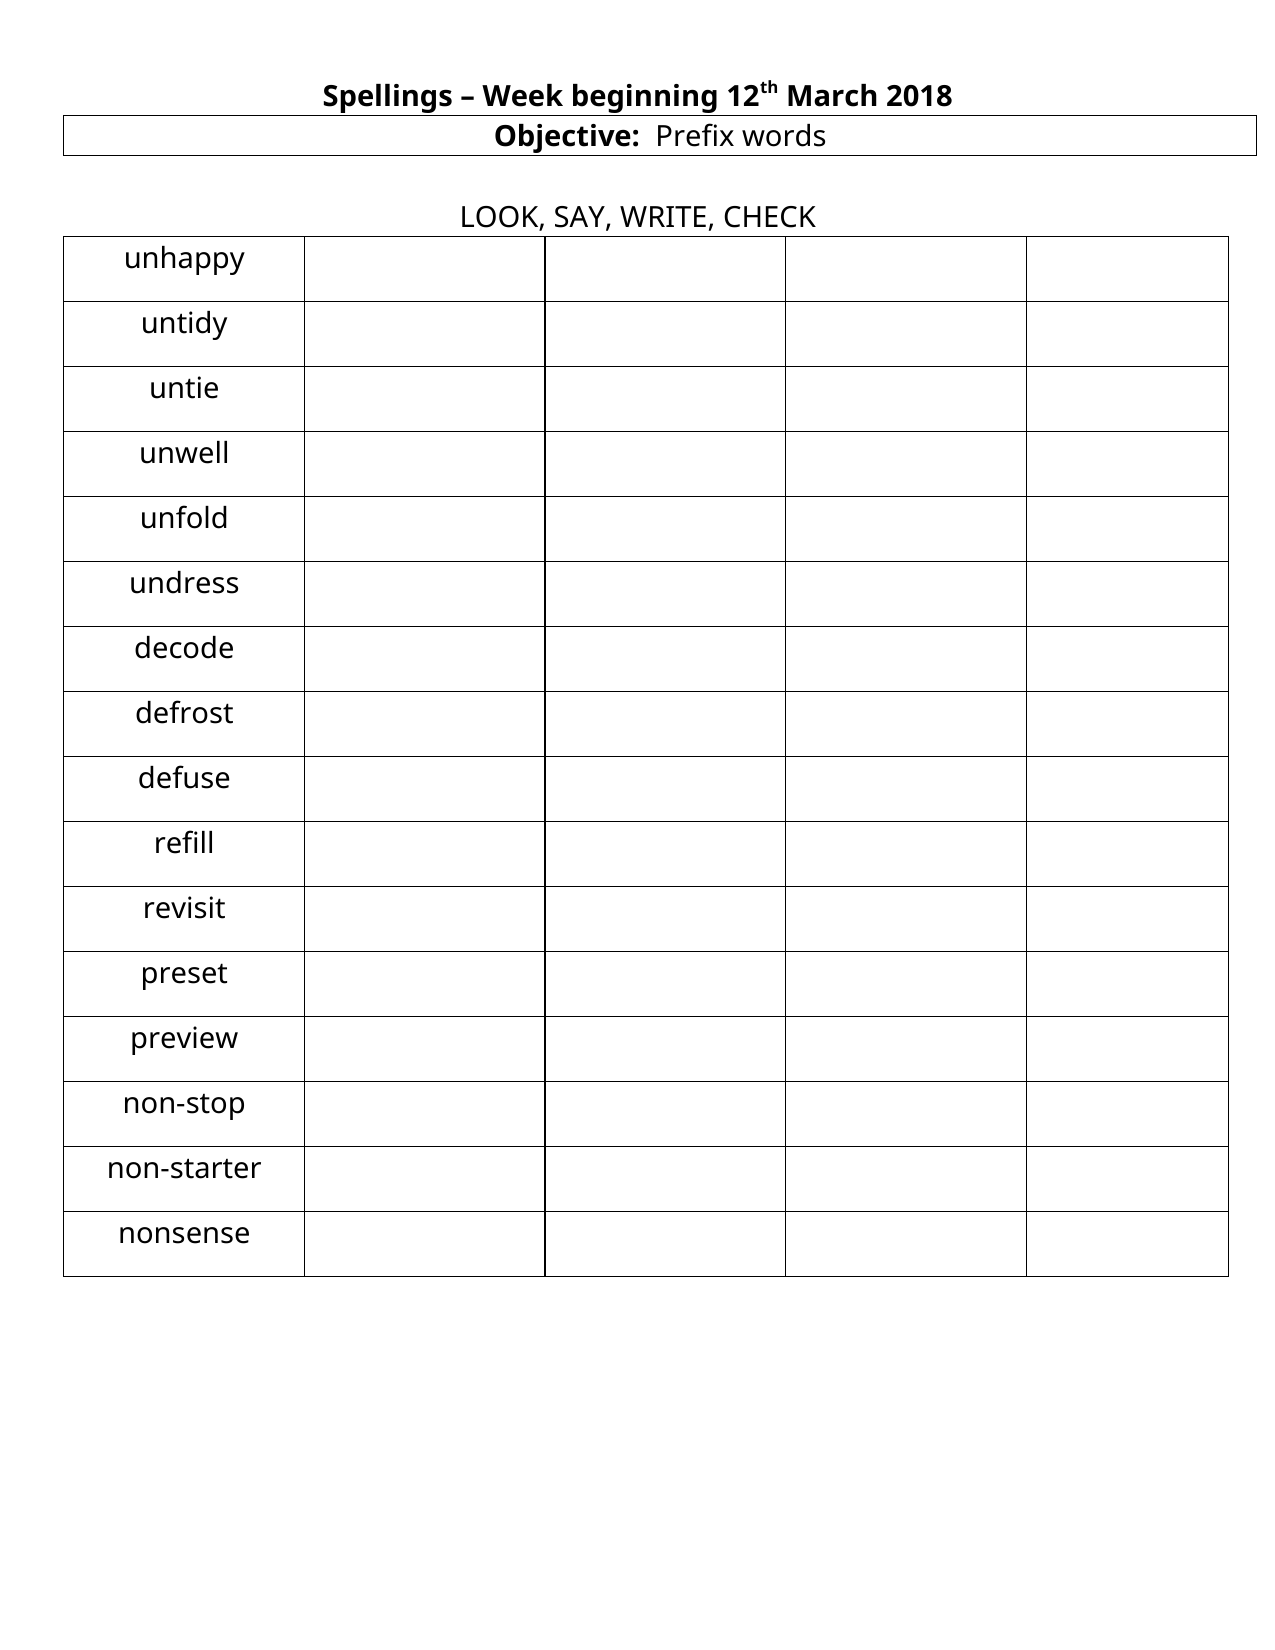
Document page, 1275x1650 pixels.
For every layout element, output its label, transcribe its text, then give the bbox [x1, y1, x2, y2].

table_cell [1027, 692, 1228, 756]
text LOOK, SAY, WRITE, CHECK [75, 196, 1200, 236]
table_cell [546, 1147, 785, 1211]
table_cell [305, 822, 544, 886]
table_cell [786, 1212, 1026, 1276]
table_cell preview [64, 1017, 304, 1081]
table_cell unfold [64, 497, 304, 561]
table_cell [305, 302, 544, 366]
table_cell [786, 887, 1026, 951]
table_cell [786, 952, 1026, 1016]
table_cell [546, 822, 785, 886]
table_cell [546, 1212, 785, 1276]
table_cell preset [64, 952, 304, 1016]
table_cell unwell [64, 432, 304, 496]
table_cell [305, 1212, 544, 1276]
table_cell undress [64, 562, 304, 626]
table_cell [305, 952, 544, 1016]
table_cell [1027, 562, 1228, 626]
table_cell [1027, 627, 1228, 691]
table_cell defuse [64, 757, 304, 821]
table_cell non-starter [64, 1147, 304, 1211]
table_cell [305, 692, 544, 756]
table_cell [786, 692, 1026, 756]
table_cell [1027, 1147, 1228, 1211]
table_cell [305, 497, 544, 561]
table_cell [305, 432, 544, 496]
table_cell revisit [64, 887, 304, 951]
table_cell [786, 497, 1026, 561]
table_cell [546, 887, 785, 951]
table_cell refill [64, 822, 304, 886]
table_cell [546, 367, 785, 431]
table_cell [305, 887, 544, 951]
table_header [1027, 237, 1228, 301]
table_cell [786, 562, 1026, 626]
table_cell [305, 627, 544, 691]
table_header [305, 237, 544, 301]
table_cell untie [64, 367, 304, 431]
table_cell [1027, 367, 1228, 431]
table_cell [305, 367, 544, 431]
table_cell [786, 757, 1026, 821]
table_cell [1027, 952, 1228, 1016]
table_cell [1027, 1082, 1228, 1146]
table_cell [1027, 887, 1228, 951]
table_header [546, 237, 785, 301]
table_cell [1027, 1017, 1228, 1081]
table_cell [786, 822, 1026, 886]
table_cell [1027, 1212, 1228, 1276]
table_cell [1027, 822, 1228, 886]
table_cell [305, 1017, 544, 1081]
table_cell [1027, 497, 1228, 561]
table_cell [546, 952, 785, 1016]
table_cell [546, 302, 785, 366]
table_cell [786, 367, 1026, 431]
table_cell [546, 1017, 785, 1081]
table_cell [546, 432, 785, 496]
table_cell [305, 562, 544, 626]
table_cell defrost [64, 692, 304, 756]
table_cell [786, 1017, 1026, 1081]
table_cell [1027, 302, 1228, 366]
table_cell nonsense [64, 1212, 304, 1276]
text Spellings – Week beginning 12th March 2018 [75, 75, 1200, 115]
table_cell [546, 692, 785, 756]
table_cell non-stop [64, 1082, 304, 1146]
table_cell [786, 432, 1026, 496]
table_cell [786, 627, 1026, 691]
table_cell [546, 627, 785, 691]
table_cell [546, 562, 785, 626]
table_cell [546, 757, 785, 821]
table_cell [786, 1147, 1026, 1211]
table_header unhappy [64, 237, 304, 301]
table_cell [305, 1082, 544, 1146]
table_cell [546, 497, 785, 561]
table_cell decode [64, 627, 304, 691]
table_cell [786, 302, 1026, 366]
table_cell [305, 1147, 544, 1211]
table_cell [786, 1082, 1026, 1146]
table_cell untidy [64, 302, 304, 366]
table_cell [546, 1082, 785, 1146]
table_header Objective: Prefix words [64, 116, 1256, 155]
table_cell [305, 757, 544, 821]
table_cell [1027, 757, 1228, 821]
table_cell [1027, 432, 1228, 496]
table_header [786, 237, 1026, 301]
